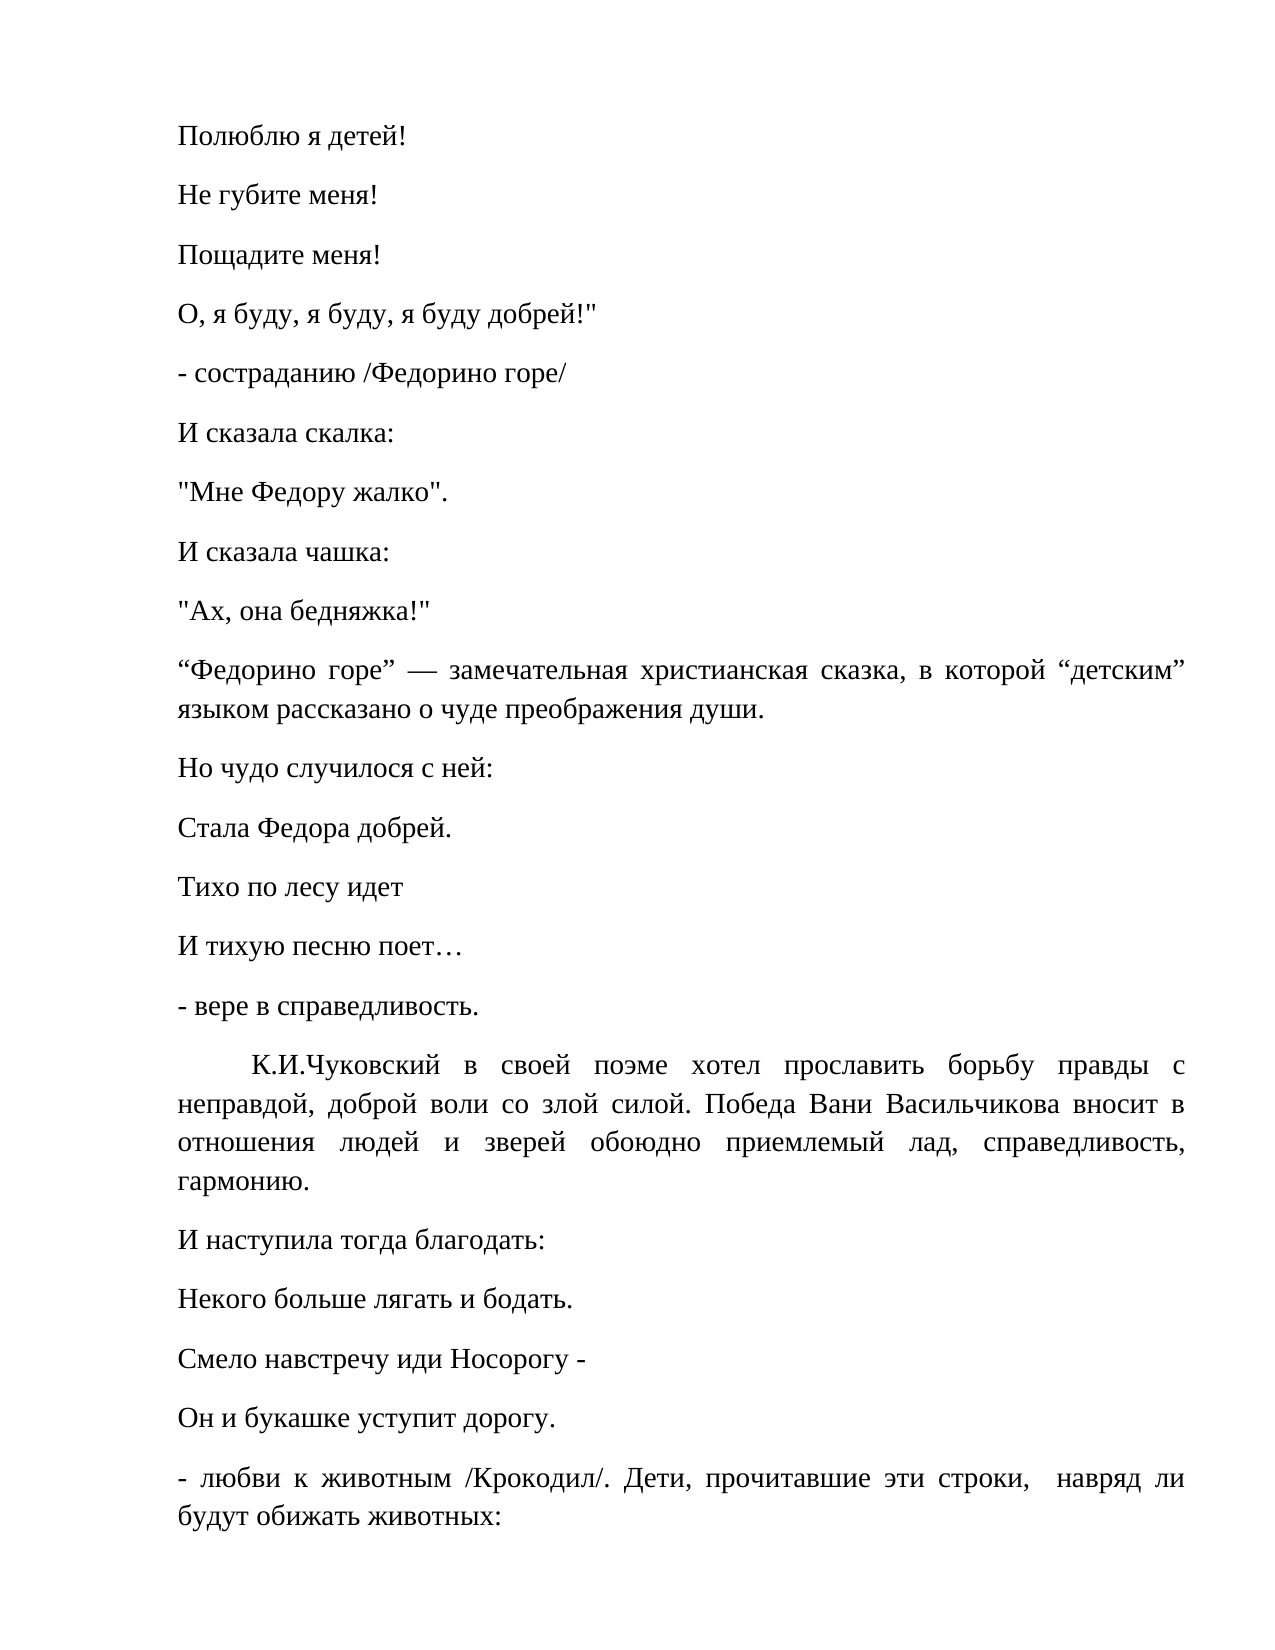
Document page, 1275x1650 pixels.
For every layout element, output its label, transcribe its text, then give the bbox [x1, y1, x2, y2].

text И сказала скалка: [177, 415, 1186, 448]
text Стала Федора добрей. [177, 810, 1186, 843]
text И тихую песню поет… [177, 928, 1186, 962]
text Тихо по лесу идет [177, 869, 1186, 903]
text Полюблю я детей! [177, 118, 1186, 152]
text К.И.Чуковский в своей поэме хотел прославить борьбу правды с неправдой, доброй воли со злой силой. Победа Вани Васильчикова вносит в отношения людей и зверей обоюдно приемлемый лад, справедливость, гармонию. [177, 1047, 1186, 1196]
text "Ах, она бедняжка!" [177, 593, 1186, 627]
text Смело навстречу иди Носорогу - [177, 1341, 1186, 1374]
text Некого больше лягать и бодать. [177, 1282, 1186, 1315]
text - вере в справедливость. [177, 988, 1186, 1021]
text И наступила тогда благодать: [177, 1222, 1186, 1256]
text Но чудо случилося с ней: [177, 750, 1186, 784]
text И сказала чашка: [177, 534, 1186, 567]
text Он и букашке уступит дорогу. [177, 1400, 1186, 1434]
text О, я буду, я буду, я буду добрей!" [177, 296, 1186, 330]
text “Федорино горе” — замечательная христианская сказка, в которой “детским” языком рассказано о чуде преображения души. [177, 652, 1186, 724]
text "Мне Федору жалко". [177, 474, 1186, 508]
text - состраданию /Федорино горе/ [177, 356, 1186, 389]
text Пощадите меня! [177, 237, 1186, 270]
text Не губите меня! [177, 177, 1186, 211]
text - любви к животным /Крокодил/. Дети, прочитавшие эти строки, навряд ли будут обижать животных: [177, 1460, 1186, 1532]
